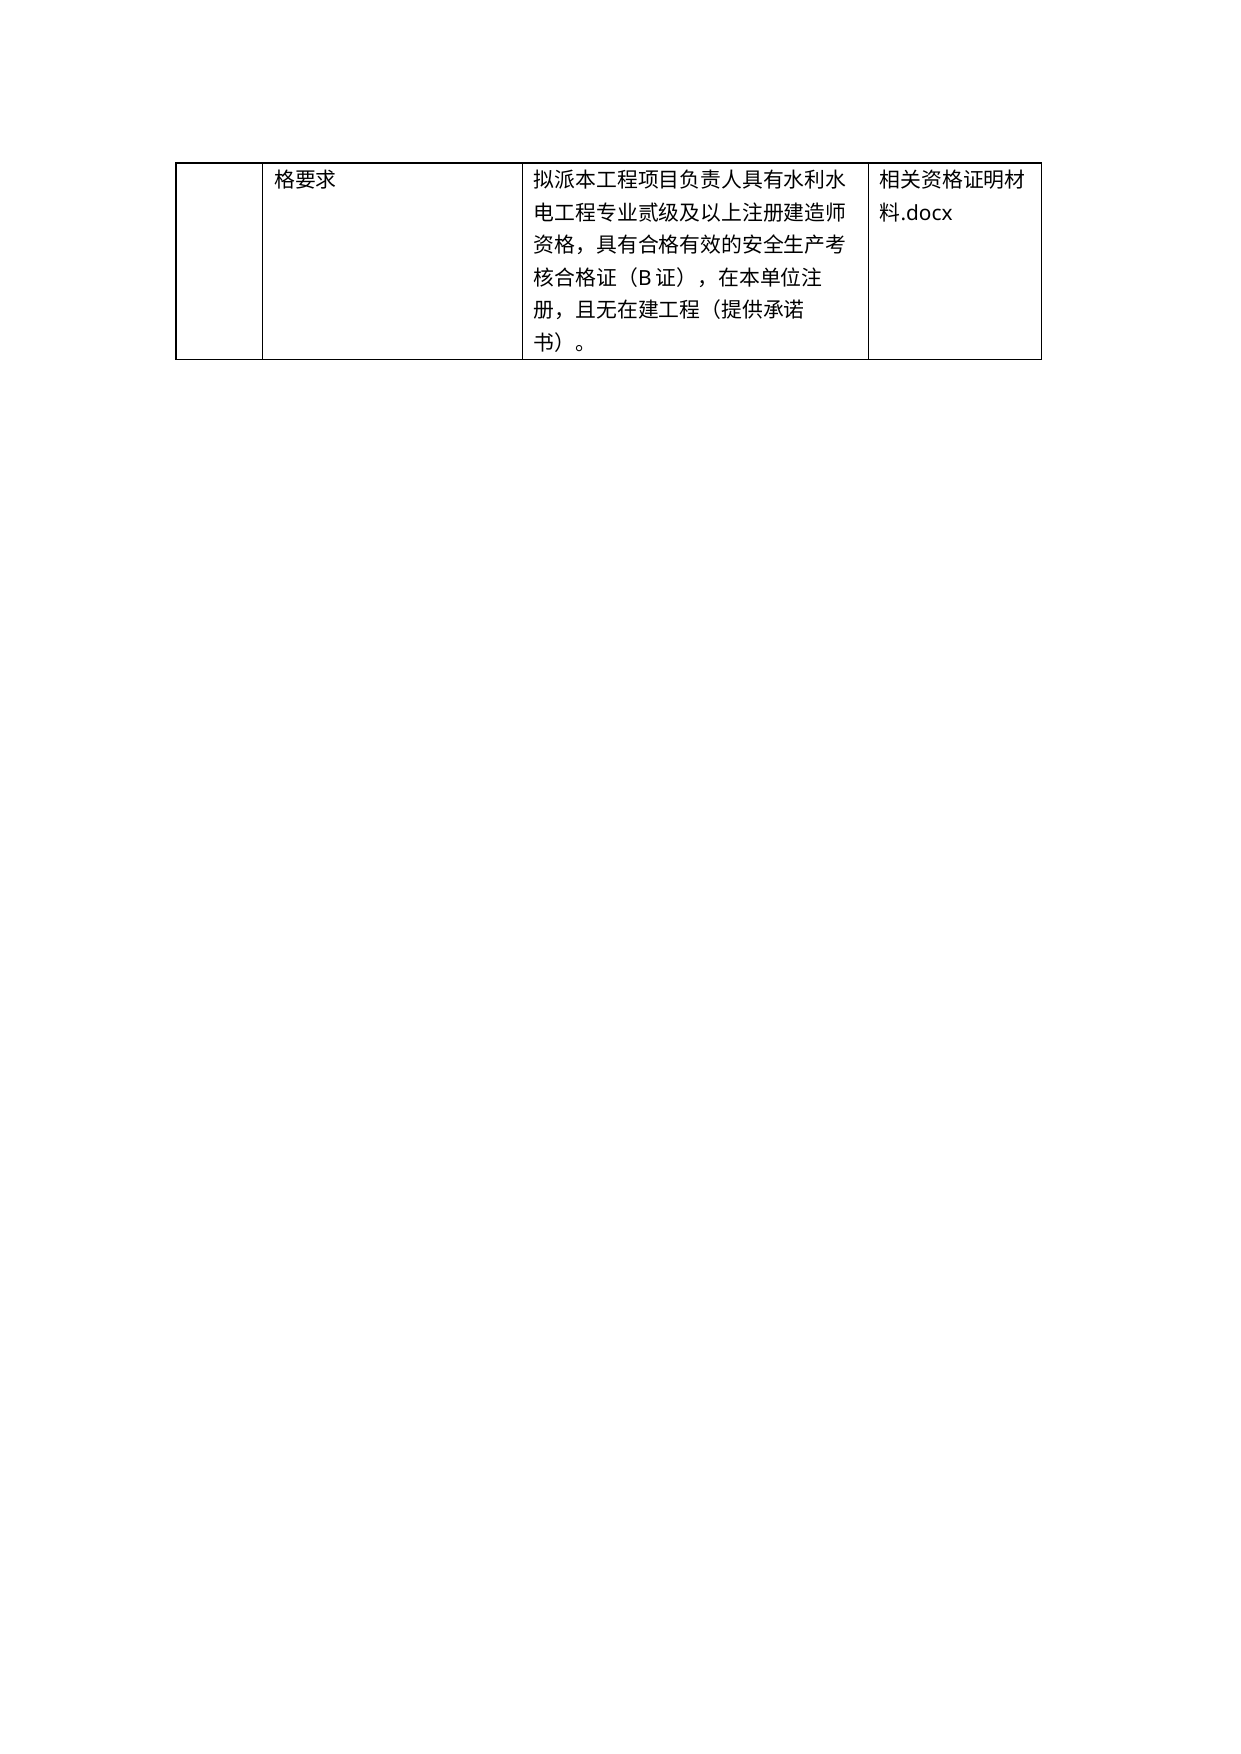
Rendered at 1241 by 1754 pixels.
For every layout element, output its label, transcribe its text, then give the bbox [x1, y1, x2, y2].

table_cell 2 [177, 164, 262, 358]
table_cell 拟派本工程项目负责人资格要求 [263, 164, 522, 358]
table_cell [869, 164, 1041, 358]
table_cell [523, 164, 868, 358]
